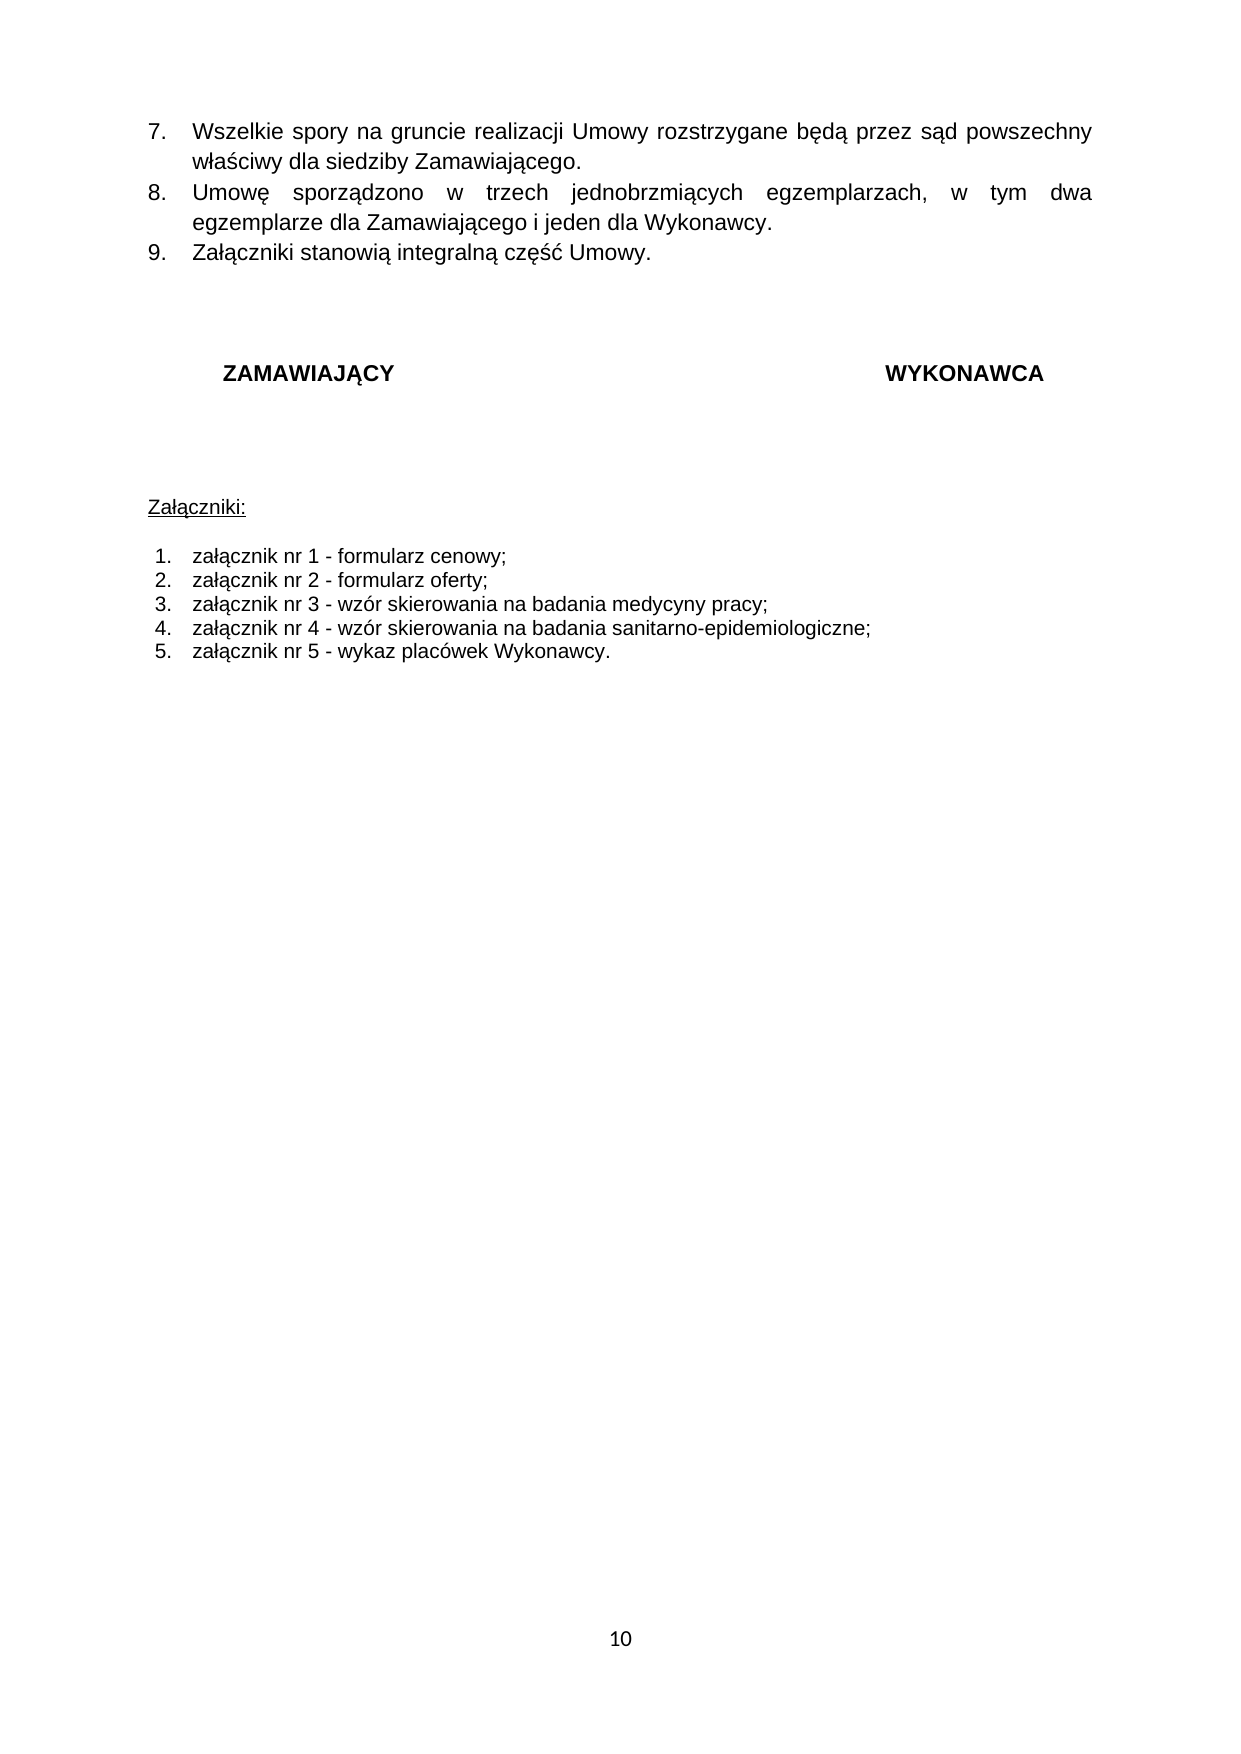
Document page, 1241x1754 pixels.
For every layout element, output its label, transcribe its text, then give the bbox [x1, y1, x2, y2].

list Załączniki stanowią integralną część Umowy. [148, 239, 1093, 265]
list załącznik nr 4 - wzór skierowania na badania sanitarno-epidemiologiczne; [154, 615, 1093, 639]
list załącznik nr 3 - wzór skierowania na badania medycyny pracy; [154, 591, 1093, 615]
list załącznik nr 2 - formularz oferty; [154, 567, 1093, 591]
list załącznik nr 5 - wykaz placówek Wykonawcy. [154, 639, 1093, 663]
text Załączniki: [148, 495, 1093, 519]
text ZAMAWIAJĄCY WYKONAWCA [223, 360, 1093, 386]
list Wszelkie spory na gruncie realizacji Umowy rozstrzygane będą przez sąd powszechny właściwy dla siedziby Zamawiającego. [148, 118, 1093, 175]
list załącznik nr 1 - formularz cenowy; [154, 543, 1093, 567]
list Umowę sporządzono w trzech jednobrzmiących egzemplarzach, w tym dwa egzemplarze dla Zamawiającego i jeden dla Wykonawcy. [148, 178, 1093, 235]
